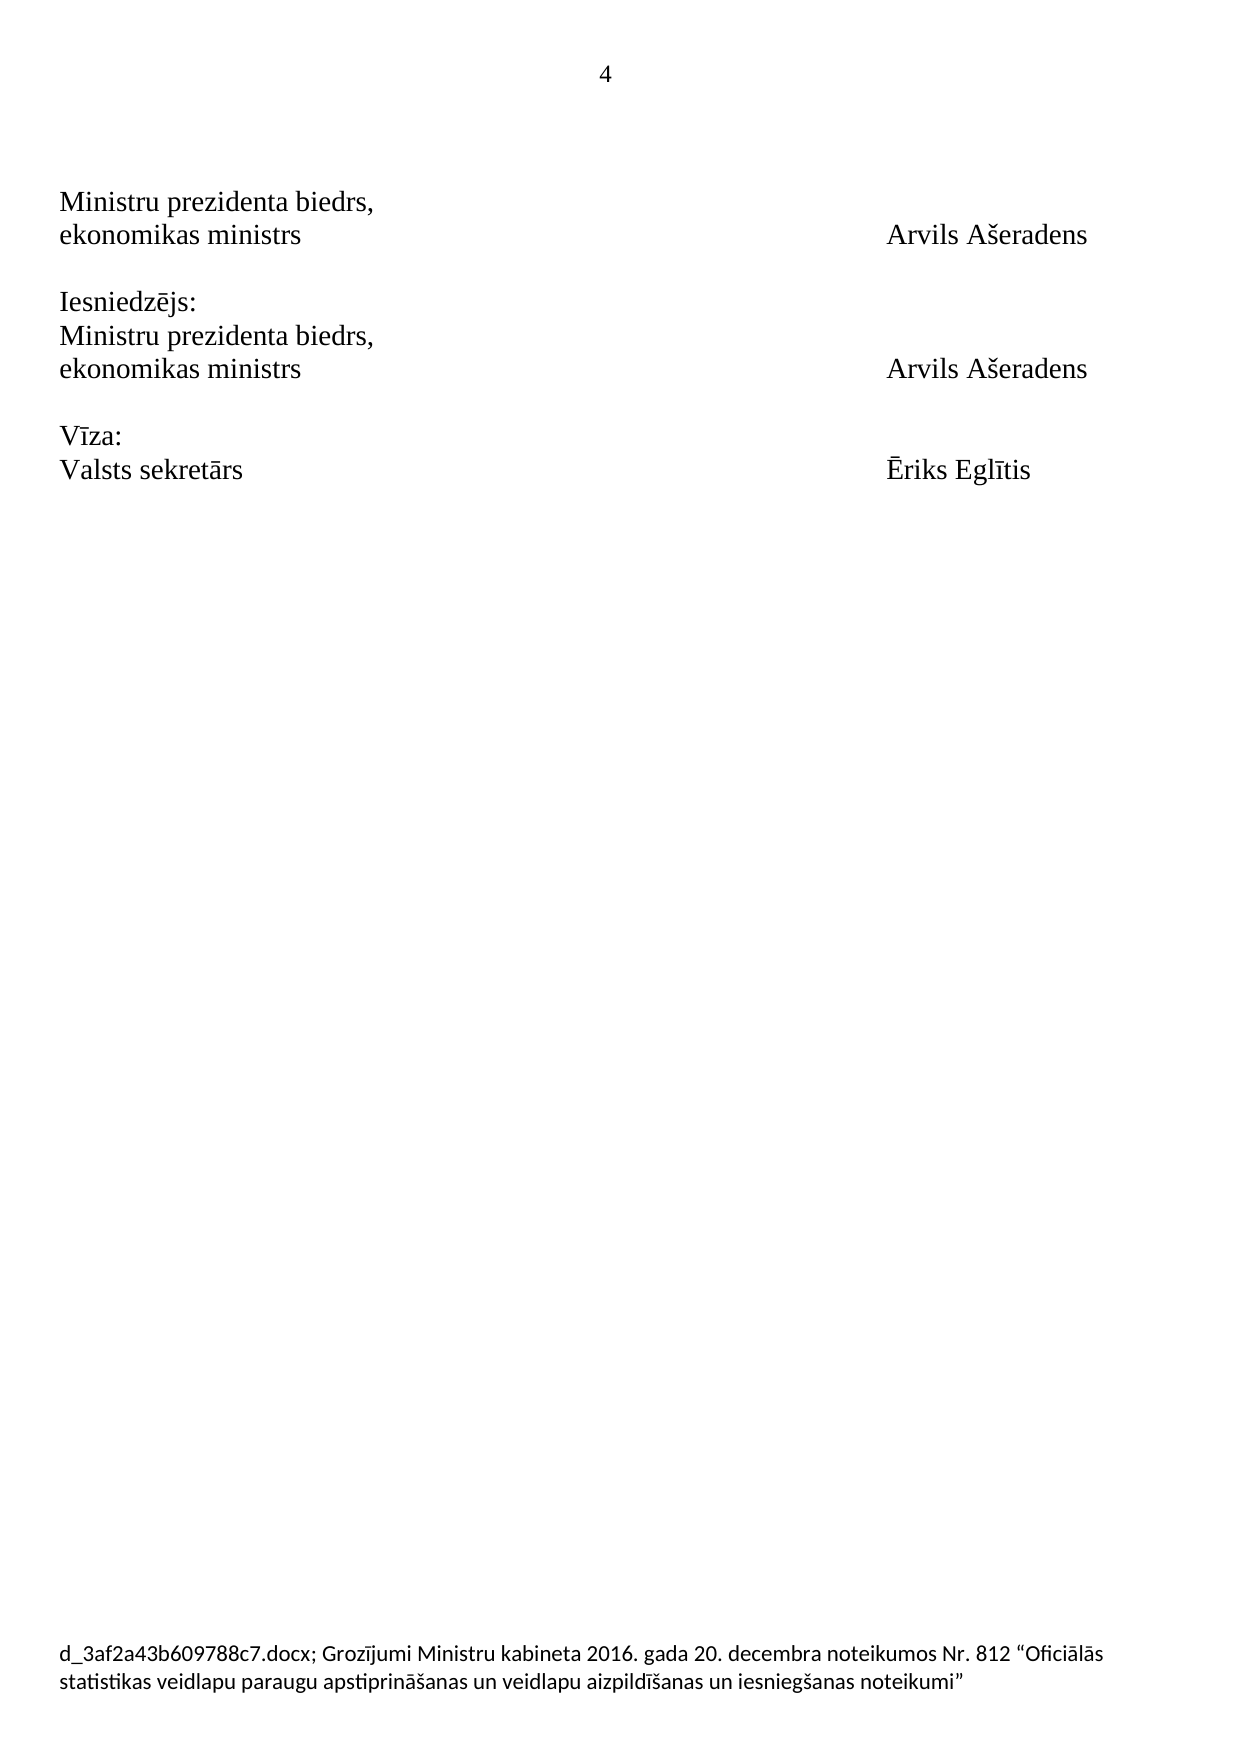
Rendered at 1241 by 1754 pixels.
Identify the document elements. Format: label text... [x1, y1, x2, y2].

text Ministru prezidenta biedrs, [59, 184, 1152, 217]
text Vīza: [59, 418, 1152, 452]
text Iesniedzējs: [59, 284, 1152, 318]
text ekonomikas ministrs Arvils Ašeradens [59, 351, 1152, 385]
text ekonomikas ministrs Arvils Ašeradens [59, 217, 1152, 251]
text Ministru prezidenta biedrs, [59, 318, 1152, 351]
text Valsts sekretārs Ēriks Eglītis [59, 452, 1152, 486]
